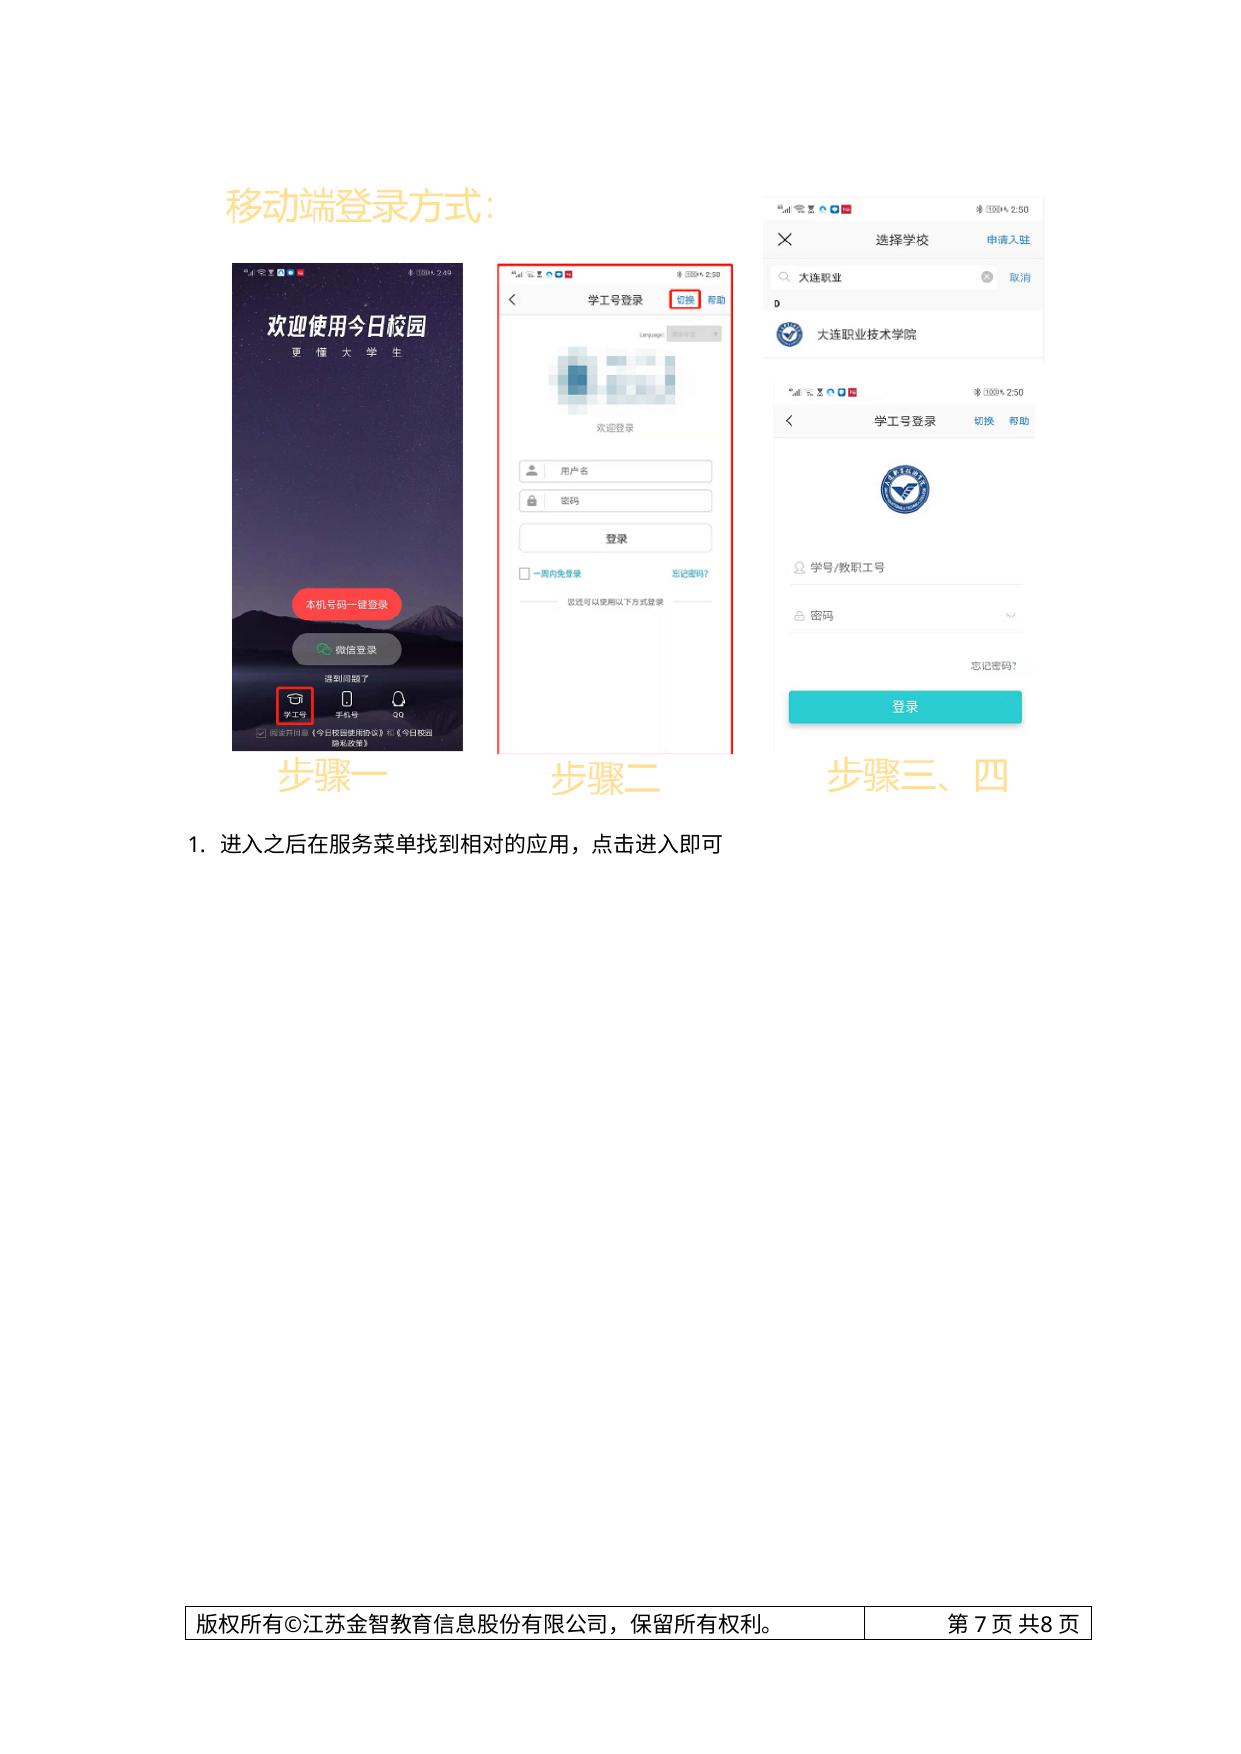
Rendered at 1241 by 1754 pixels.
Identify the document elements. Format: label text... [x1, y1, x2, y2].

picture [187, 162, 1094, 795]
list 进入之后在服务菜单找到相对的应用，点击进入即可 [187, 827, 1094, 859]
